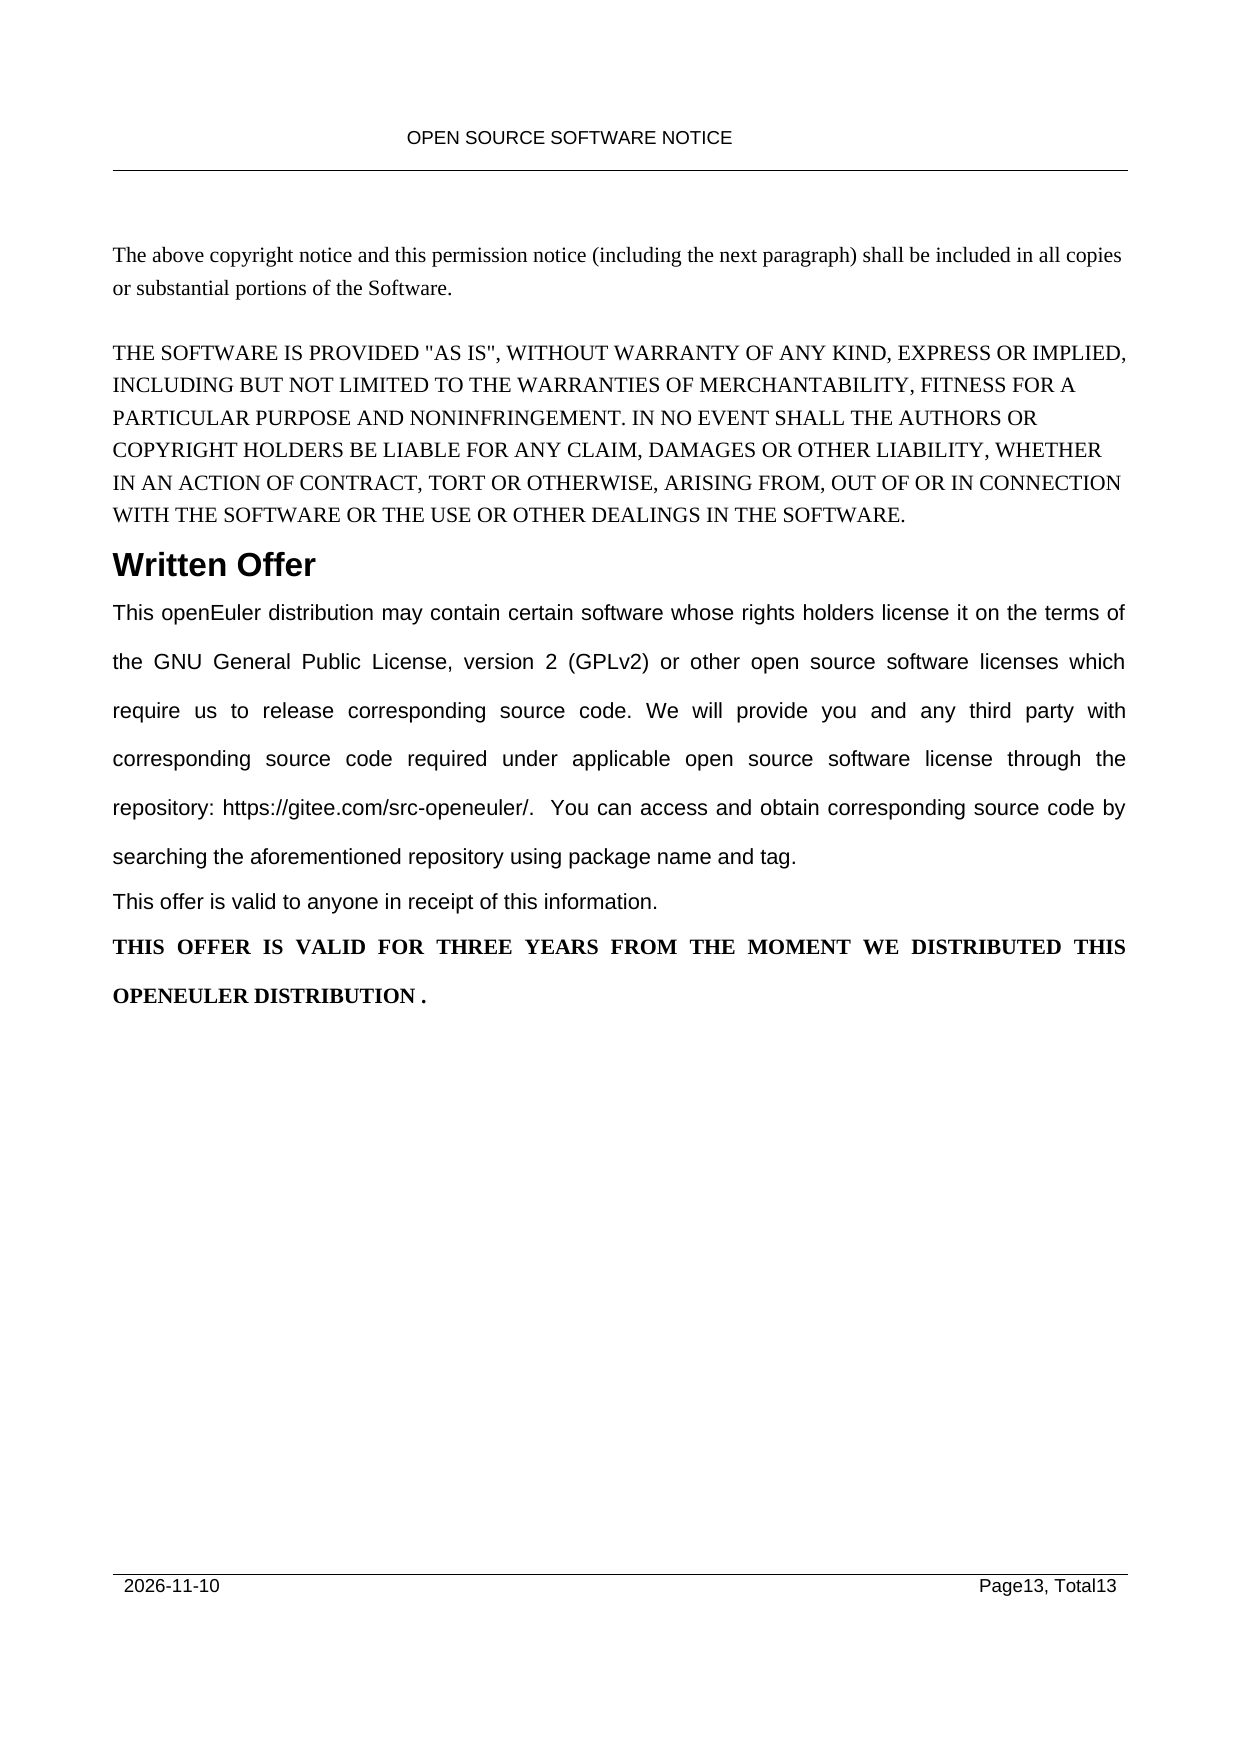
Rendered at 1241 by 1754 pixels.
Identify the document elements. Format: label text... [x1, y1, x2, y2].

text THIS OFFER IS VALID FOR THREE YEARS FROM THE MOMENT WE DISTRIBUTED THIS OPENEULER DISTRIBUTION . [112, 930, 1128, 1012]
text This offer is valid to anyone in receipt of this information. [112, 885, 1128, 918]
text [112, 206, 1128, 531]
text Written Offer [112, 531, 1128, 596]
text This openEuler distribution may contain certain software whose rights holders license it on the terms of the GNU General Public License, version 2 (GPLv2) or other open source software licenses which require us to release corresponding source code. We will provide you and any third party with corresponding source code required under applicable open source software license through the repository: https://gitee.com/src-openeuler/. You can access and obtain corresponding source code by searching the aforementioned repository using package name and tag. [112, 596, 1128, 873]
